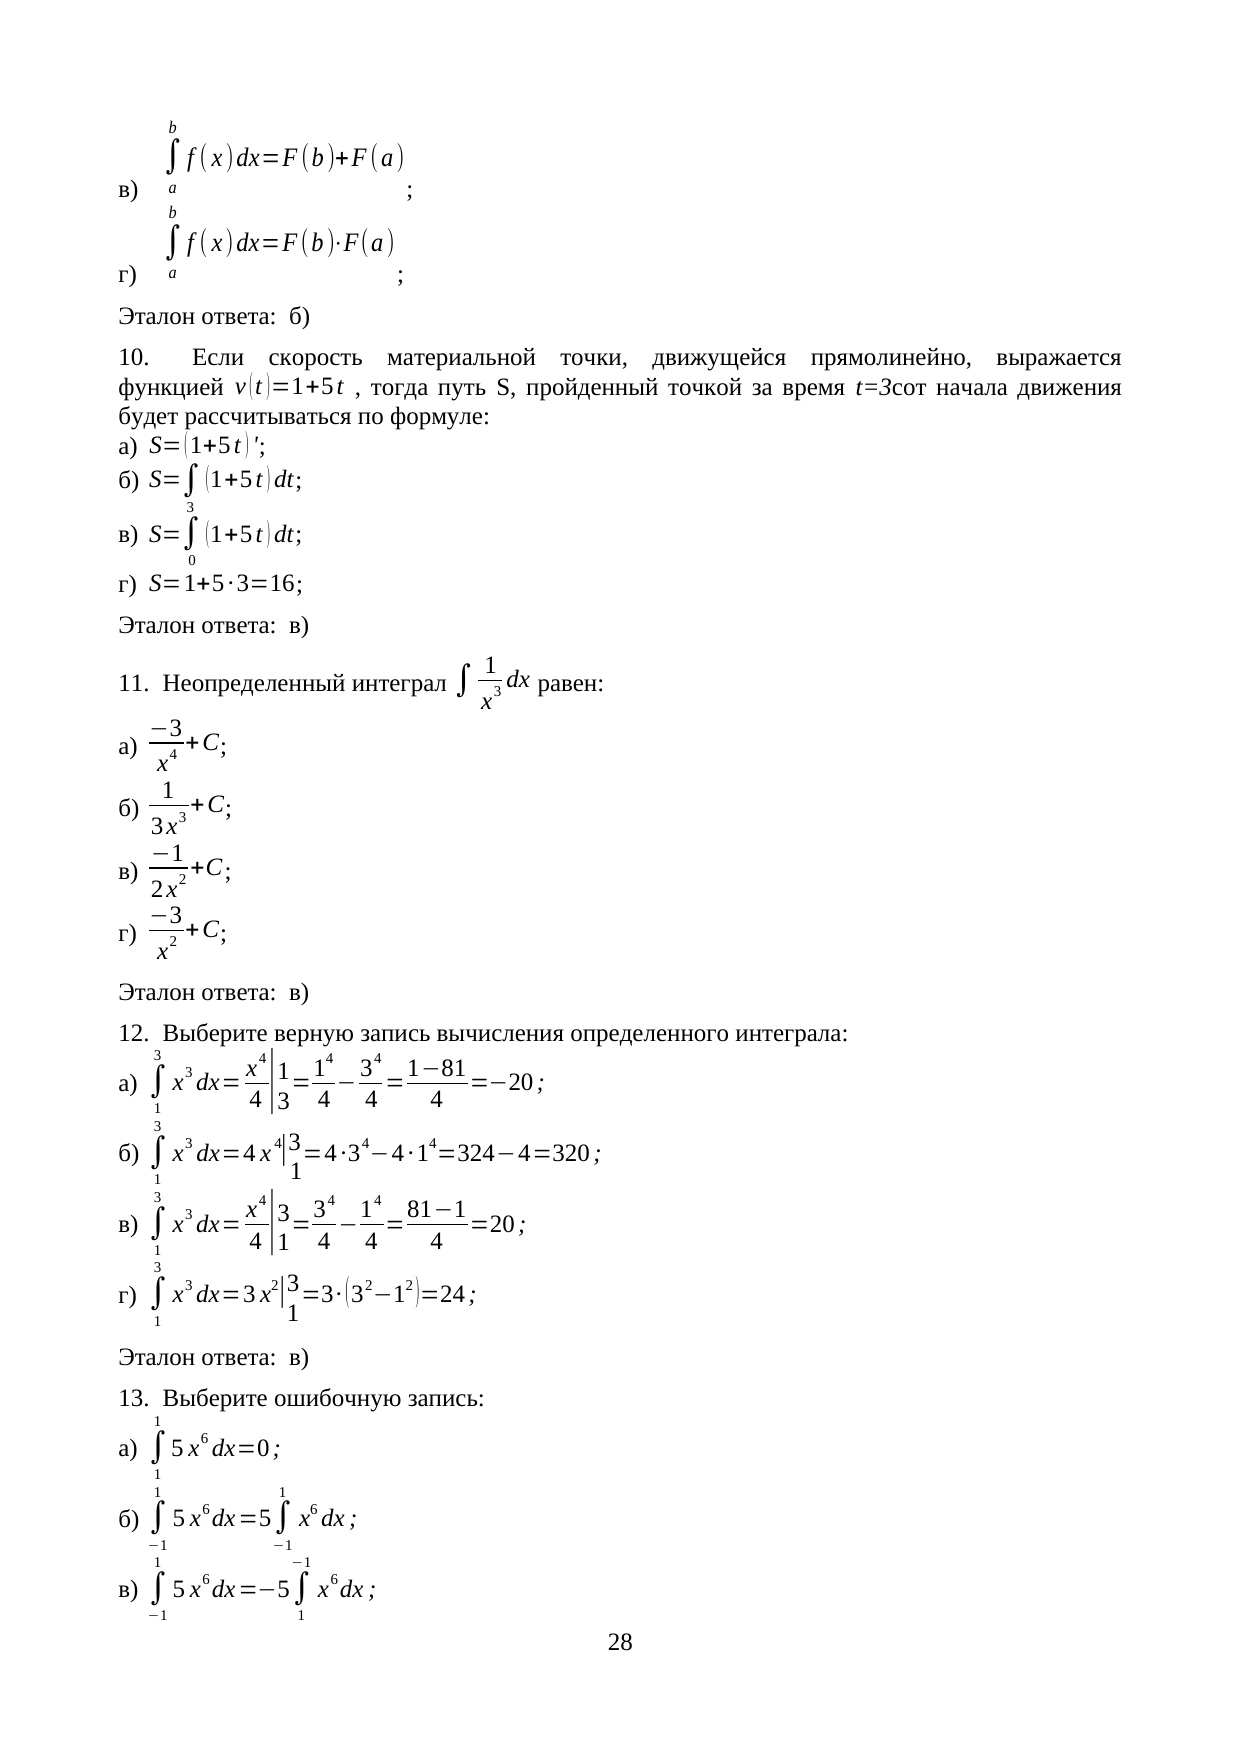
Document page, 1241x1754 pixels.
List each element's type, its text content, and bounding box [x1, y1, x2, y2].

list ; [118, 461, 1122, 498]
list Если скорость материальной точки, движущейся прямолинейно, выражается функцией , тогда путь S, пройденный точкой за время t=3cот начала движения будет рассчитываться по формуле: [118, 342, 1122, 430]
list ; [118, 902, 1122, 964]
list ; [118, 203, 1122, 288]
list ; [118, 569, 1122, 598]
list Выберите верную запись вычисления определенного интеграла: [118, 1018, 1122, 1047]
list Эталон ответа: в) [118, 610, 1122, 639]
list Выберите ошибочную запись: [118, 1383, 1122, 1412]
list Эталон ответа: в) [118, 977, 1122, 1005]
list ; [118, 714, 1122, 777]
list Эталон ответа: в) [118, 1342, 1122, 1371]
list ; [118, 118, 1122, 203]
list ; [118, 498, 1122, 569]
list Эталон ответа: б) [118, 301, 1122, 329]
list ; [118, 430, 1122, 461]
list ; [118, 839, 1122, 902]
list ; [118, 777, 1122, 839]
list Неопределенный интеграл равен: [118, 652, 1122, 714]
